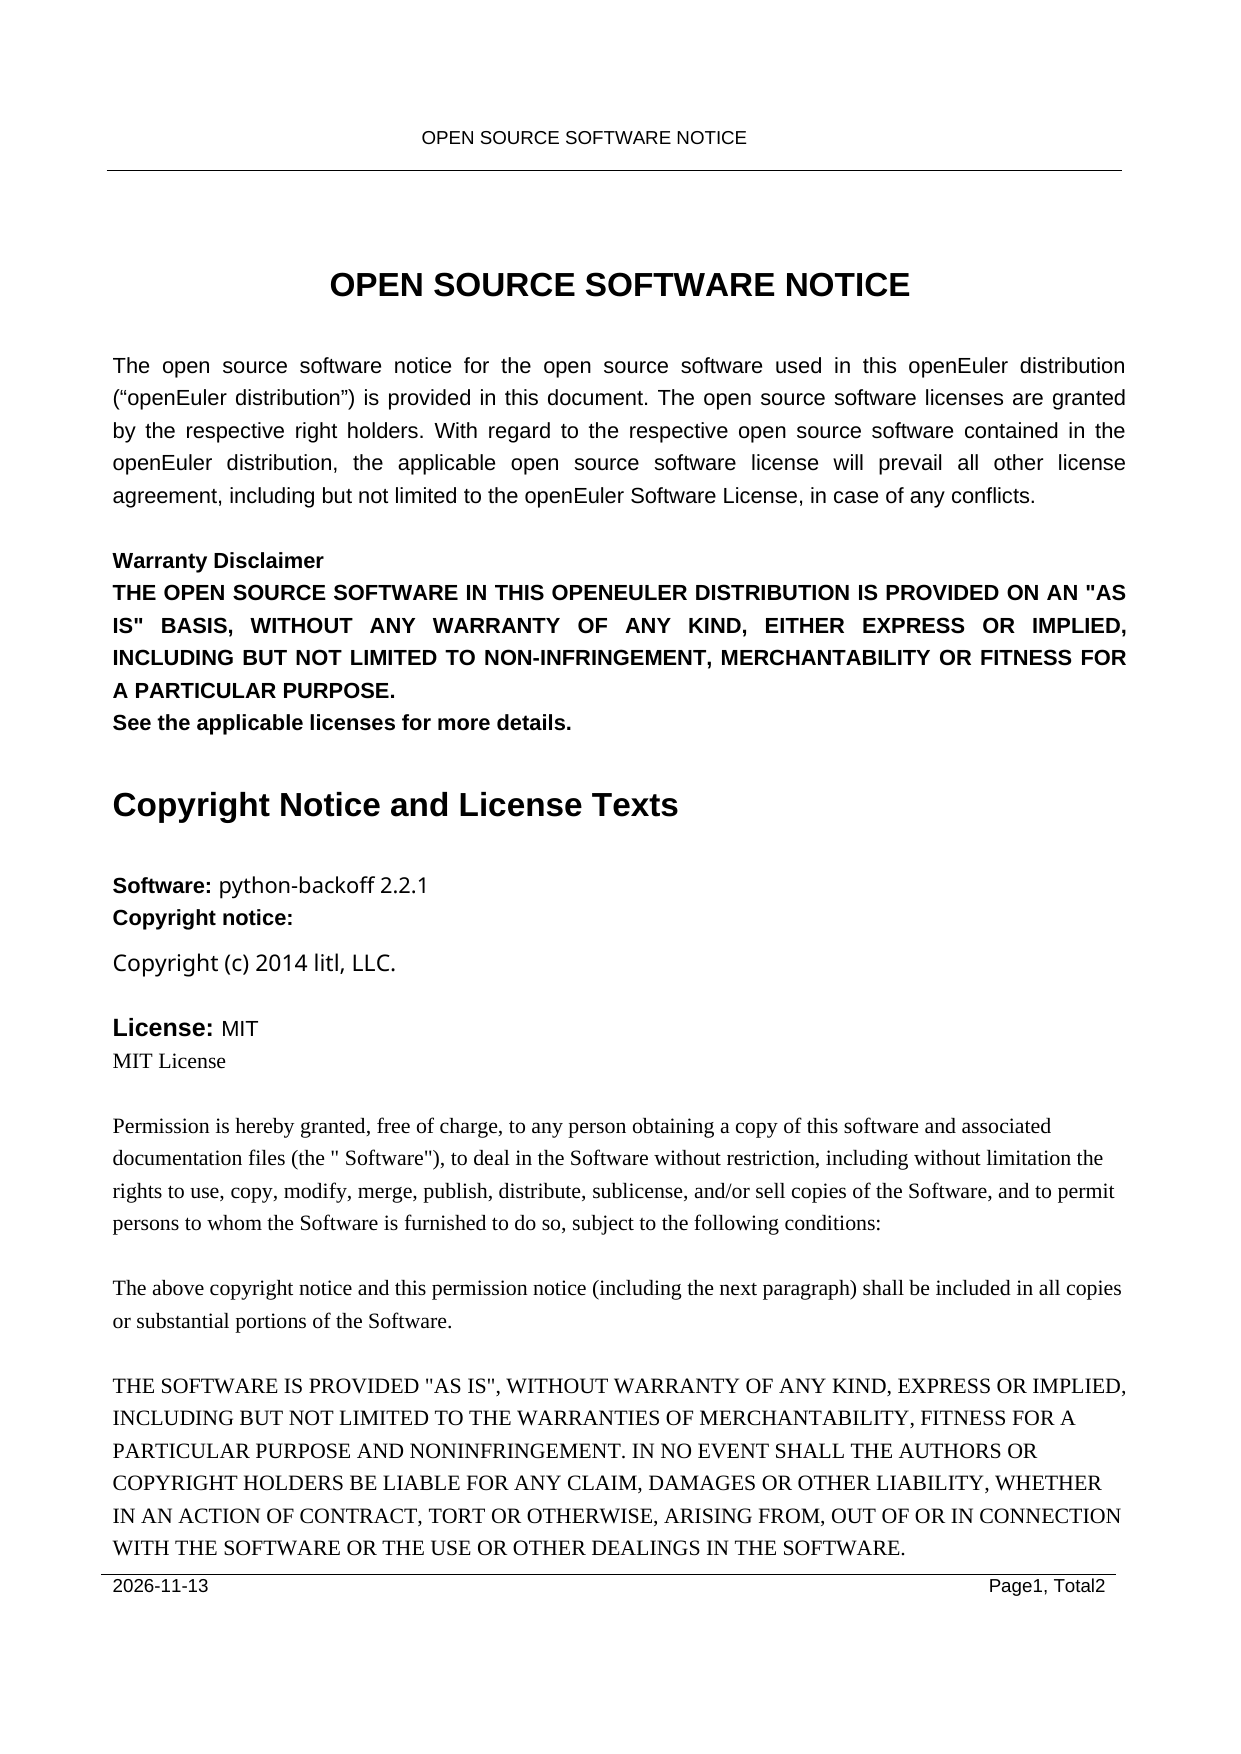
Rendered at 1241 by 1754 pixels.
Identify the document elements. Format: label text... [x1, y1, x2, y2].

text Warranty Disclaimer [112, 544, 1128, 576]
text Copyright (c) 2014 litl, LLC. [112, 947, 1128, 1012]
text Copyright notice: [112, 901, 1128, 934]
text OPEN SOURCE SOFTWARE NOTICE [112, 251, 1128, 316]
text The open source software notice for the open source software used in this openEuler distribution (“openEuler distribution”) is provided in this document. The open source software licenses are granted by the respective right holders. With regard to the respective open source software contained in the openEuler distribution, the applicable open source software license will prevail all other license agreement, including but not limited to the openEuler Software License, in case of any conflicts. [112, 349, 1128, 511]
text THE OPEN SOURCE SOFTWARE IN THIS OPENEULER DISTRIBUTION IS PROVIDED ON AN "AS IS" BASIS, WITHOUT ANY WARRANTY OF ANY KIND, EITHER EXPRESS OR IMPLIED, INCLUDING BUT NOT LIMITED TO NON-INFRINGEMENT, MERCHANTABILITY OR FITNESS FOR A PARTICULAR PURPOSE. See the applicable licenses for more details. [112, 576, 1128, 739]
title Software: python-backoff 2.2.1 [112, 869, 1128, 901]
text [112, 1044, 1128, 1564]
text Copyright Notice and License Texts [112, 771, 1128, 836]
text License: MIT [112, 1012, 1128, 1044]
